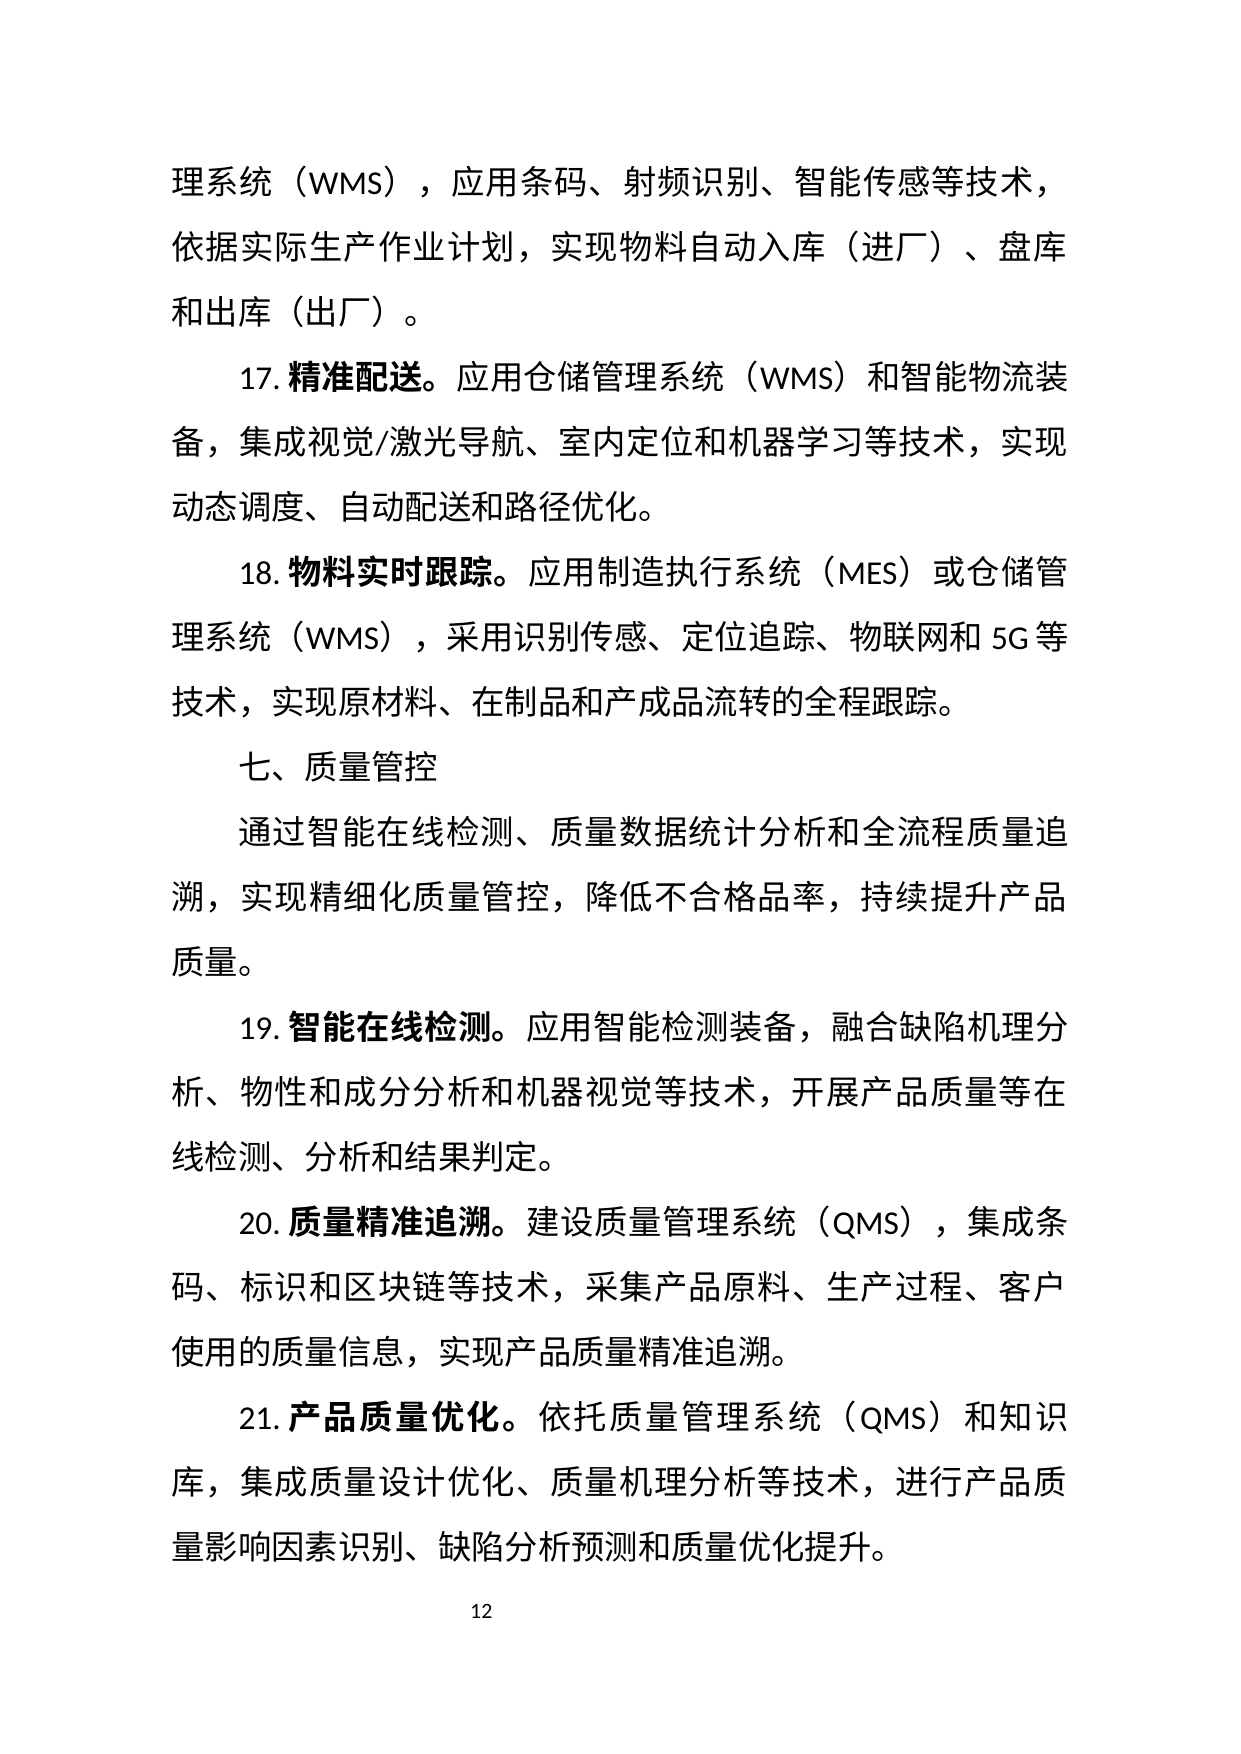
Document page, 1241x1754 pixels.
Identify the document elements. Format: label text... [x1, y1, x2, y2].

text 通过智能在线检测、质量数据统计分析和全流程质量追溯，实现精细化质量管控，降低不合格品率，持续提升产品质量。 [171, 798, 1069, 993]
subtitle 七、质量管控 [171, 733, 1069, 798]
list 产品质量优化。依托质量管理系统（QMS）和知识库，集成质量设计优化、质量机理分析等技术，进行产品质量影响因素识别、缺陷分析预测和质量优化提升。 [171, 1383, 1069, 1578]
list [171, 148, 1069, 343]
list 智能在线检测。应用智能检测装备，融合缺陷机理分析、物性和成分分析和机器视觉等技术，开展产品质量等在线检测、分析和结果判定。 [171, 993, 1069, 1188]
list 精准配送。应用仓储管理系统（WMS）和智能物流装备，集成视觉/激光导航、室内定位和机器学习等技术，实现动态调度、自动配送和路径优化。 [171, 343, 1069, 538]
list 物料实时跟踪。应用制造执行系统（MES）或仓储管理系统（WMS），采用识别传感、定位追踪、物联网和5G等技术，实现原材料、在制品和产成品流转的全程跟踪。 [171, 538, 1069, 733]
list 质量精准追溯。建设质量管理系统（QMS），集成条码、标识和区块链等技术，采集产品原料、生产过程、客户使用的质量信息，实现产品质量精准追溯。 [171, 1188, 1069, 1383]
